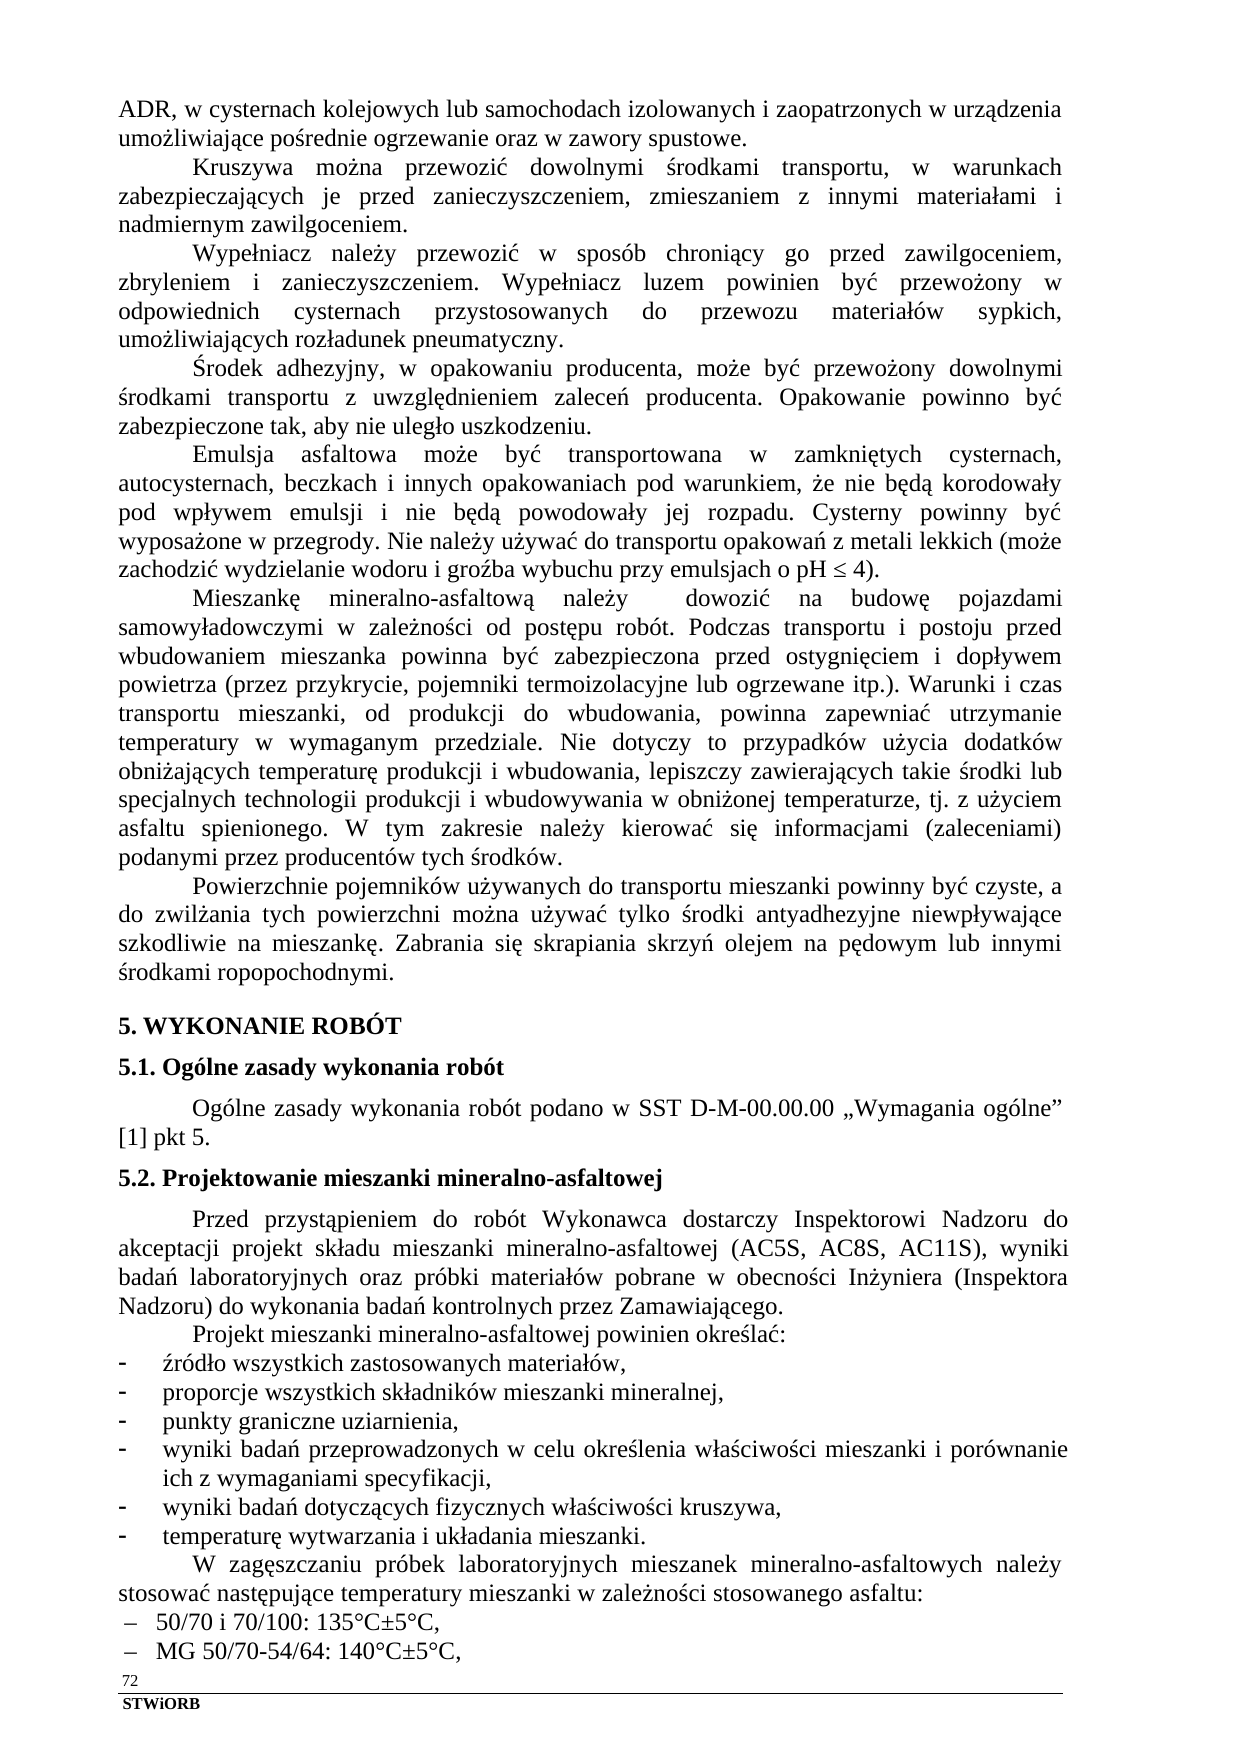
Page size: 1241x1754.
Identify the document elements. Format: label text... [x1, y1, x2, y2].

list 5.1. Ogólne zasady wykonania robót [118, 1052, 1063, 1081]
text 5. Wykonanie robót [118, 1011, 1063, 1039]
text W zagęszczaniu próbek laboratoryjnych mieszanek mineralno-asfaltowych należy stosować następujące temperatury mieszanki w zależności stosowanego asfaltu: [118, 1549, 1063, 1607]
text 5.2. Projektowanie mieszanki mineralno-asfaltowej [118, 1163, 1063, 1192]
text Projekt mieszanki mineralno-asfaltowej powinien określać: [118, 1319, 1069, 1348]
text Emulsja asfaltowa może być transportowana w zamkniętych cysternach, autocysternach, beczkach i innych opakowaniach pod warunkiem, że nie będą korodowały pod wpływem emulsji i nie będą powodowały jej rozpadu. Cysterny powinny być wyposażone w przegrody. Nie należy używać do transportu opakowań z metali lekkich (może zachodzić wydzielanie wodoru i groźba wybuchu przy emulsjach o pH ≤ 4). [118, 439, 1063, 583]
text Kruszywa można przewozić dowolnymi środkami transportu, w warunkach zabezpieczających je przed zanieczyszczeniem, zmieszaniem z innymi materiałami i nadmiernym zawilgoceniem. [118, 152, 1063, 238]
list wyniki badań dotyczących fizycznych właściwości kruszywa, [118, 1492, 1069, 1521]
text Mieszankę mineralno-asfaltową należy dowozić na budowę pojazdami samowyładowczymi w zależności od postępu robót. Podczas transportu i postoju przed wbudowaniem mieszanka powinna być zabezpieczona przed ostygnięciem i dopływem powietrza (przez przykrycie, pojemniki termoizolacyjne lub ogrzewane itp.). Warunki i czas transportu mieszanki, od produkcji do wbudowania, powinna zapewniać utrzymanie temperatury w wymaganym przedziale. Nie dotyczy to przypadków użycia dodatków obniżających temperaturę produkcji i wbudowania, lepiszczy zawierających takie środki lub specjalnych technologii produkcji i wbudowywania w obniżonej temperaturze, tj. z użyciem asfaltu spienionego. W tym zakresie należy kierować się informacjami (zaleceniami) podanymi przez producentów tych środków. [118, 583, 1063, 871]
list punkty graniczne uziarnienia, [118, 1406, 1069, 1434]
list temperaturę wytwarzania i układania mieszanki. [118, 1521, 1069, 1549]
list wyniki badań przeprowadzonych w celu określenia właściwości mieszanki i porównanie ich z wymaganiami specyfikacji, [118, 1434, 1069, 1492]
list źródło wszystkich zastosowanych materiałów, [118, 1348, 1069, 1377]
list Ogólne zasady wykonania robót podano w SST D-M-00.00.00 „Wymagania ogólne” [1] pkt 5. [118, 1093, 1063, 1151]
list 50/70 i 70/100: 135°C±, [124, 1607, 1063, 1636]
text Środek adhezyjny, w opakowaniu producenta, może być przewożony dowolnymi środkami transportu z uwzględnieniem zaleceń producenta. Opakowanie powinno być zabezpieczone tak, aby nie uległo uszkodzeniu. [118, 353, 1063, 439]
text Przed przystąpieniem do robót Wykonawca dostarczy Inspektorowi Nadzoru do akceptacji projekt składu mieszanki mineralno-asfaltowej (AC5S, AC8S, AC11S), wyniki badań laboratoryjnych oraz próbki materiałów pobrane w obecności Inżyniera (Inspektora Nadzoru) do wykonania badań kontrolnych przez Zamawiającego. [118, 1204, 1069, 1319]
list proporcje wszystkich składników mieszanki mineralnej, [118, 1377, 1069, 1406]
list MG 50/70-54/64: 140°C±, [124, 1636, 1063, 1664]
text Wypełniacz należy przewozić w sposób chroniący go przed zawilgoceniem, zbryleniem i zanieczyszczeniem. Wypełniacz luzem powinien być przewożony w odpowiednich cysternach przystosowanych do przewozu materiałów sypkich, umożliwiających rozładunek pneumatyczny. [118, 238, 1063, 353]
text Powierzchnie pojemników używanych do transportu mieszanki powinny być czyste, a do zwilżania tych powierzchni można używać tylko środki antyadhezyjne niewpływające szkodliwie na mieszankę. Zabrania się skrapiania skrzyń olejem na pędowym lub innymi środkami ropopochodnymi. [118, 871, 1063, 986]
